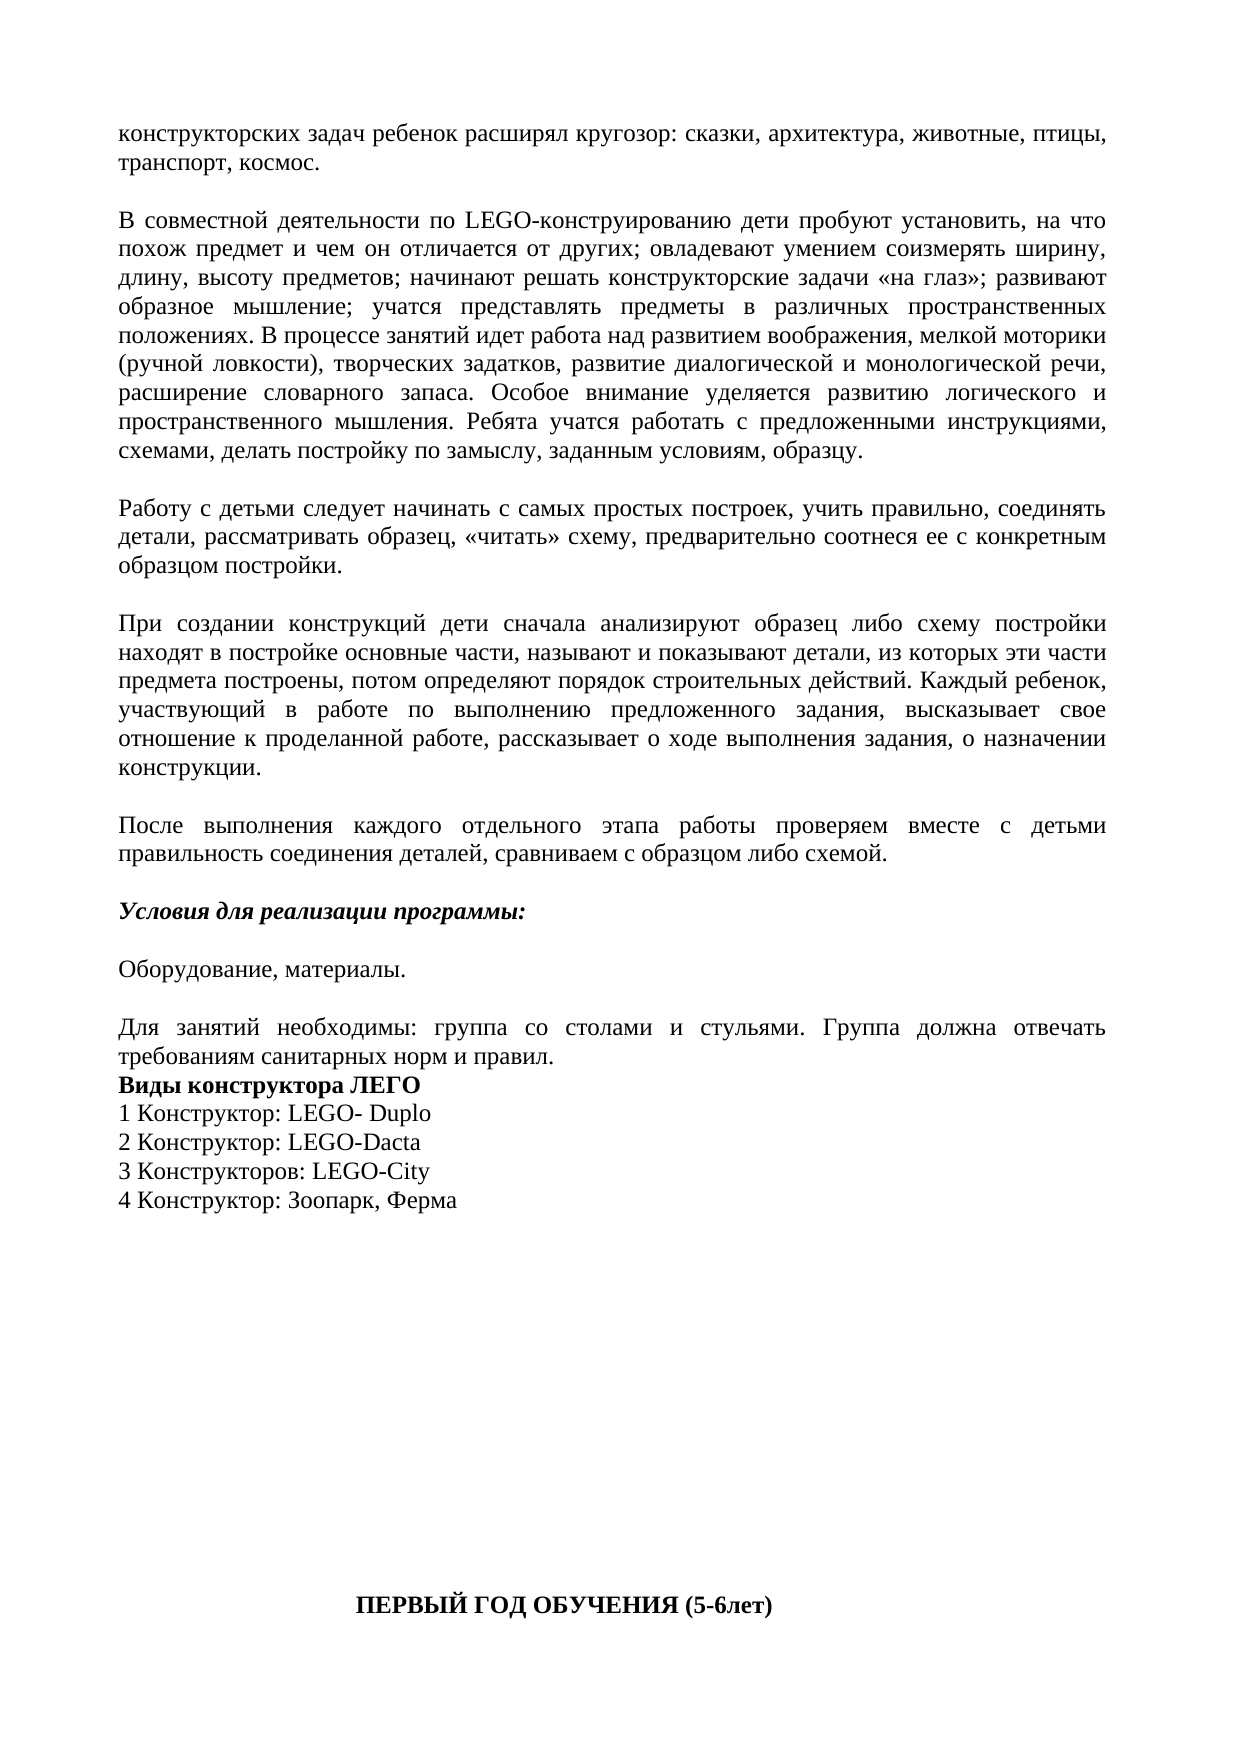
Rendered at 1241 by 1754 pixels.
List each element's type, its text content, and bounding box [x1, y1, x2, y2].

text Оборудование, материалы. [118, 954, 1107, 983]
text Условия для реализации программы: [118, 896, 1107, 925]
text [118, 118, 1107, 176]
text При создании конструкций дети сначала анализируют образец либо схему постройки находят в постройке основные части, называют и показывают детали, из которых эти части предмета построены, потом определяют порядок строительных действий. Каждый ребенок, участвующий в работе по выполнению предложенного задания, высказывает свое отношение к проделанной работе, рассказывает о ходе выполнения задания, о назначении конструкции. [118, 608, 1107, 781]
text Для занятий необходимы: группа со столами и стульями. Группа должна отвечать требованиям санитарных норм и правил. [118, 1012, 1107, 1070]
text Работу с детьми следует начинать с самых простых построек, учить правильно, соединять детали, рассматривать образец, «читать» схему, предварительно соотнеся ее с конкретным образцом постройки. [118, 493, 1107, 579]
text Виды конструктора ЛЕГО 1 Конструктор: LEGO- Duplo 2 Конструктор: LEGO-Dacta 3 Конструкторов: LEGO-City 4 Конструктор: Зоопарк, Ферма [118, 1070, 1107, 1213]
text ПЕРВЫЙ ГОД ОБУЧЕНИЯ (5-6лет) [118, 1590, 1107, 1619]
text После выполнения каждого отдельного этапа работы проверяем вместе с детьми правильность соединения деталей, сравниваем с образцом либо схемой. [118, 810, 1107, 867]
text В совместной деятельности по LEGO-конструированию дети пробуют установить, на что похож предмет и чем он отличается от других; овладевают умением соизмерять ширину, длину, высоту предметов; начинают решать конструкторские задачи «на глаз»; развивают образное мышление; учатся представлять предметы в различных пространственных положениях. В процессе занятий идет работа над развитием воображения, мелкой моторики (ручной ловкости), творческих задатков, развитие диалогической и монологической речи, расширение словарного запаса. Особое внимание уделяется развитию логического и пространственного мышления. Ребята учатся работать с предложенными инструкциями, схемами, делать постройку по замыслу, заданным условиям, образцу. [118, 205, 1107, 463]
